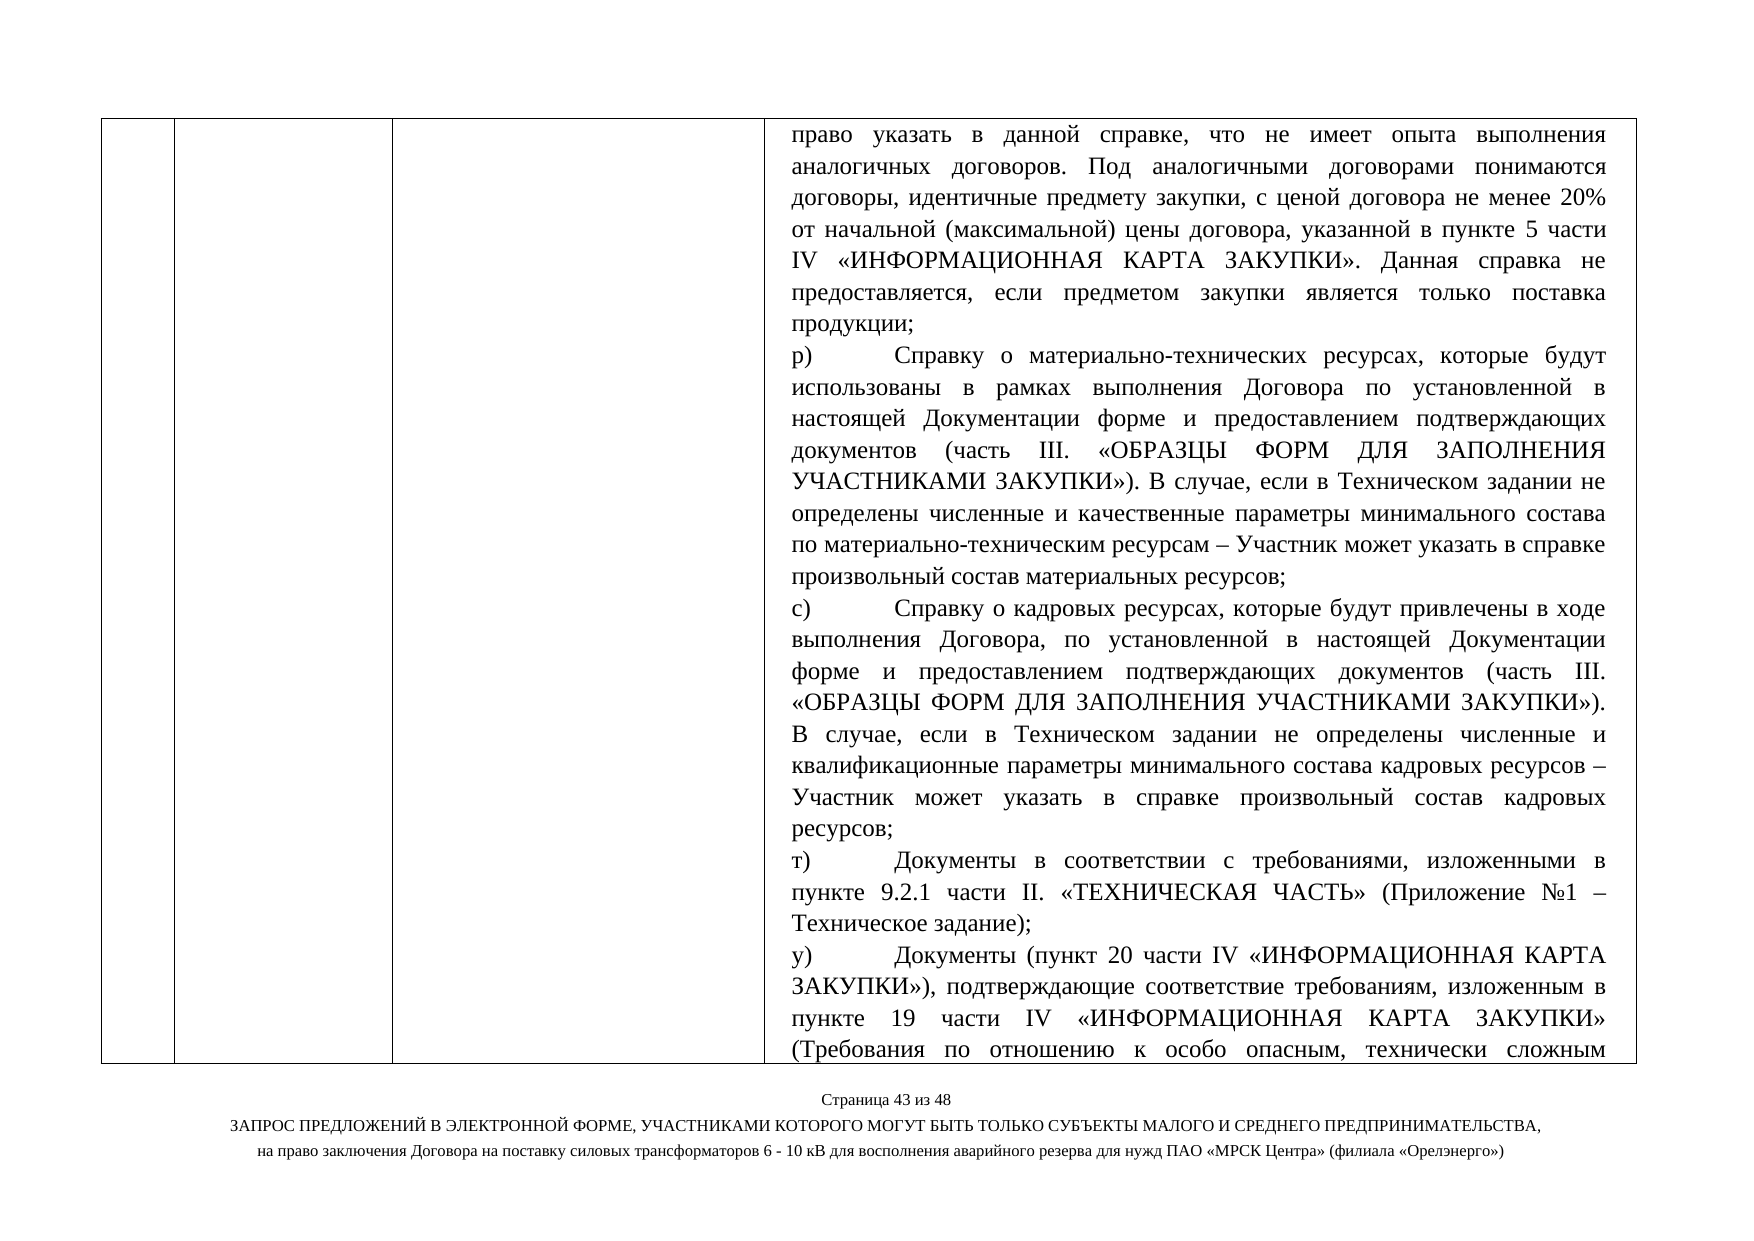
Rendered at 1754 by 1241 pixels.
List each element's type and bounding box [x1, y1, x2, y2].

table_cell [765, 119, 1636, 1063]
table_cell [102, 119, 174, 1063]
table_cell [175, 119, 392, 1063]
table_cell [393, 119, 764, 1063]
